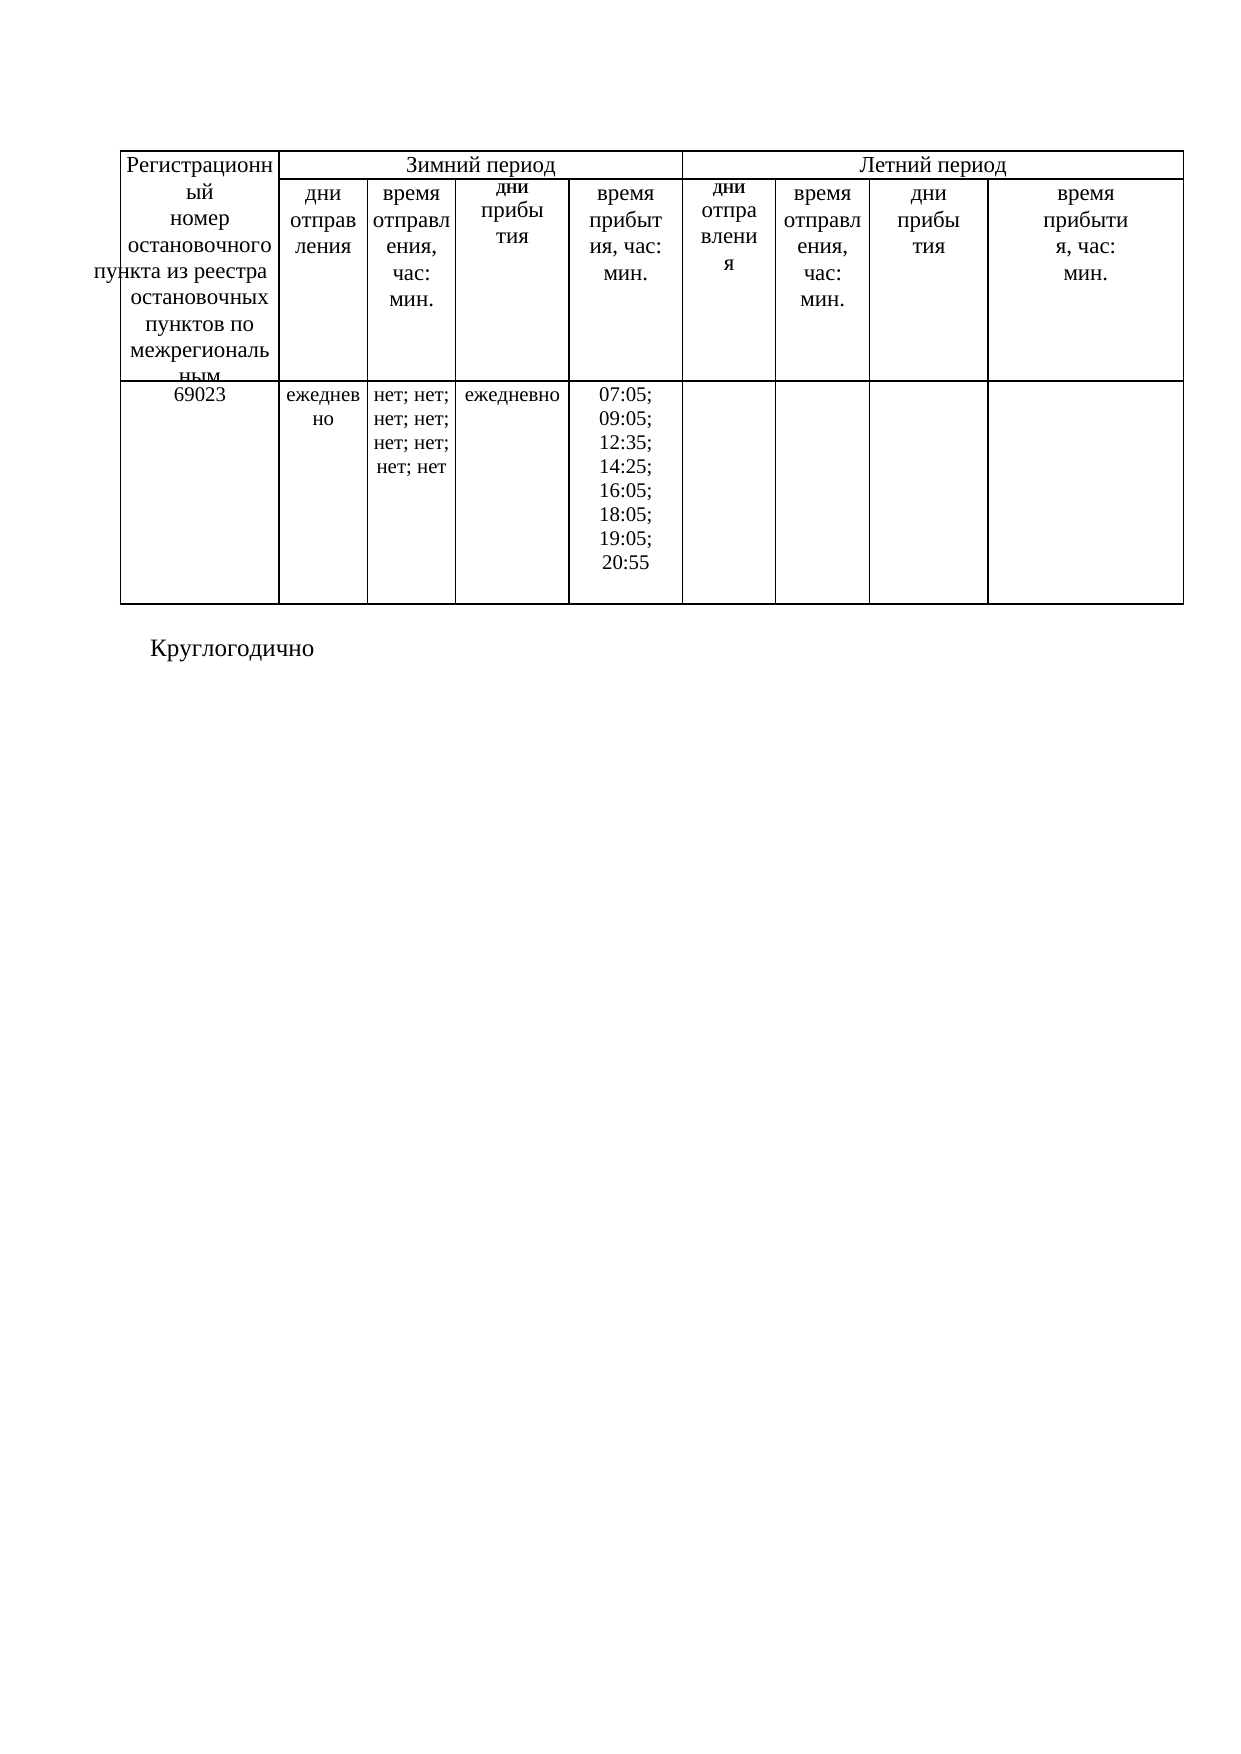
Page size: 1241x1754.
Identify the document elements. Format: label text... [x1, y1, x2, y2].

table_cell дни отправ ления [280, 180, 367, 380]
table_cell время прибыти я, час: мин. [989, 180, 1183, 380]
table_cell 69023 [121, 382, 278, 603]
table_cell ежедневно [280, 382, 367, 603]
table_cell время прибыт ия, час: мин. [570, 180, 682, 380]
table_cell [776, 382, 869, 603]
table_cell ДНИ отпра влени я [683, 180, 775, 380]
table_cell [683, 382, 775, 603]
table_cell 07:05; 09:05; 12:35; 14:25; 16:05; 18:05; 19:05; 20:55 [570, 382, 682, 603]
table_header Зимний период [280, 152, 682, 178]
table_cell время отправл ения, час: мин. [776, 180, 869, 380]
table_header Летний период [683, 152, 1183, 178]
table_cell нет; нет; нет; нет; нет; нет; нет; нет [368, 382, 455, 603]
table_cell ДНИ прибы тия [456, 180, 568, 380]
table_cell дни прибы тия [870, 180, 987, 380]
text Круглогодично [150, 633, 1090, 662]
table_cell [989, 382, 1183, 603]
table_cell время отправл ения, час: мин. [368, 180, 455, 380]
table_cell [870, 382, 987, 603]
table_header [121, 152, 278, 380]
table_cell ежедневно [456, 382, 568, 603]
